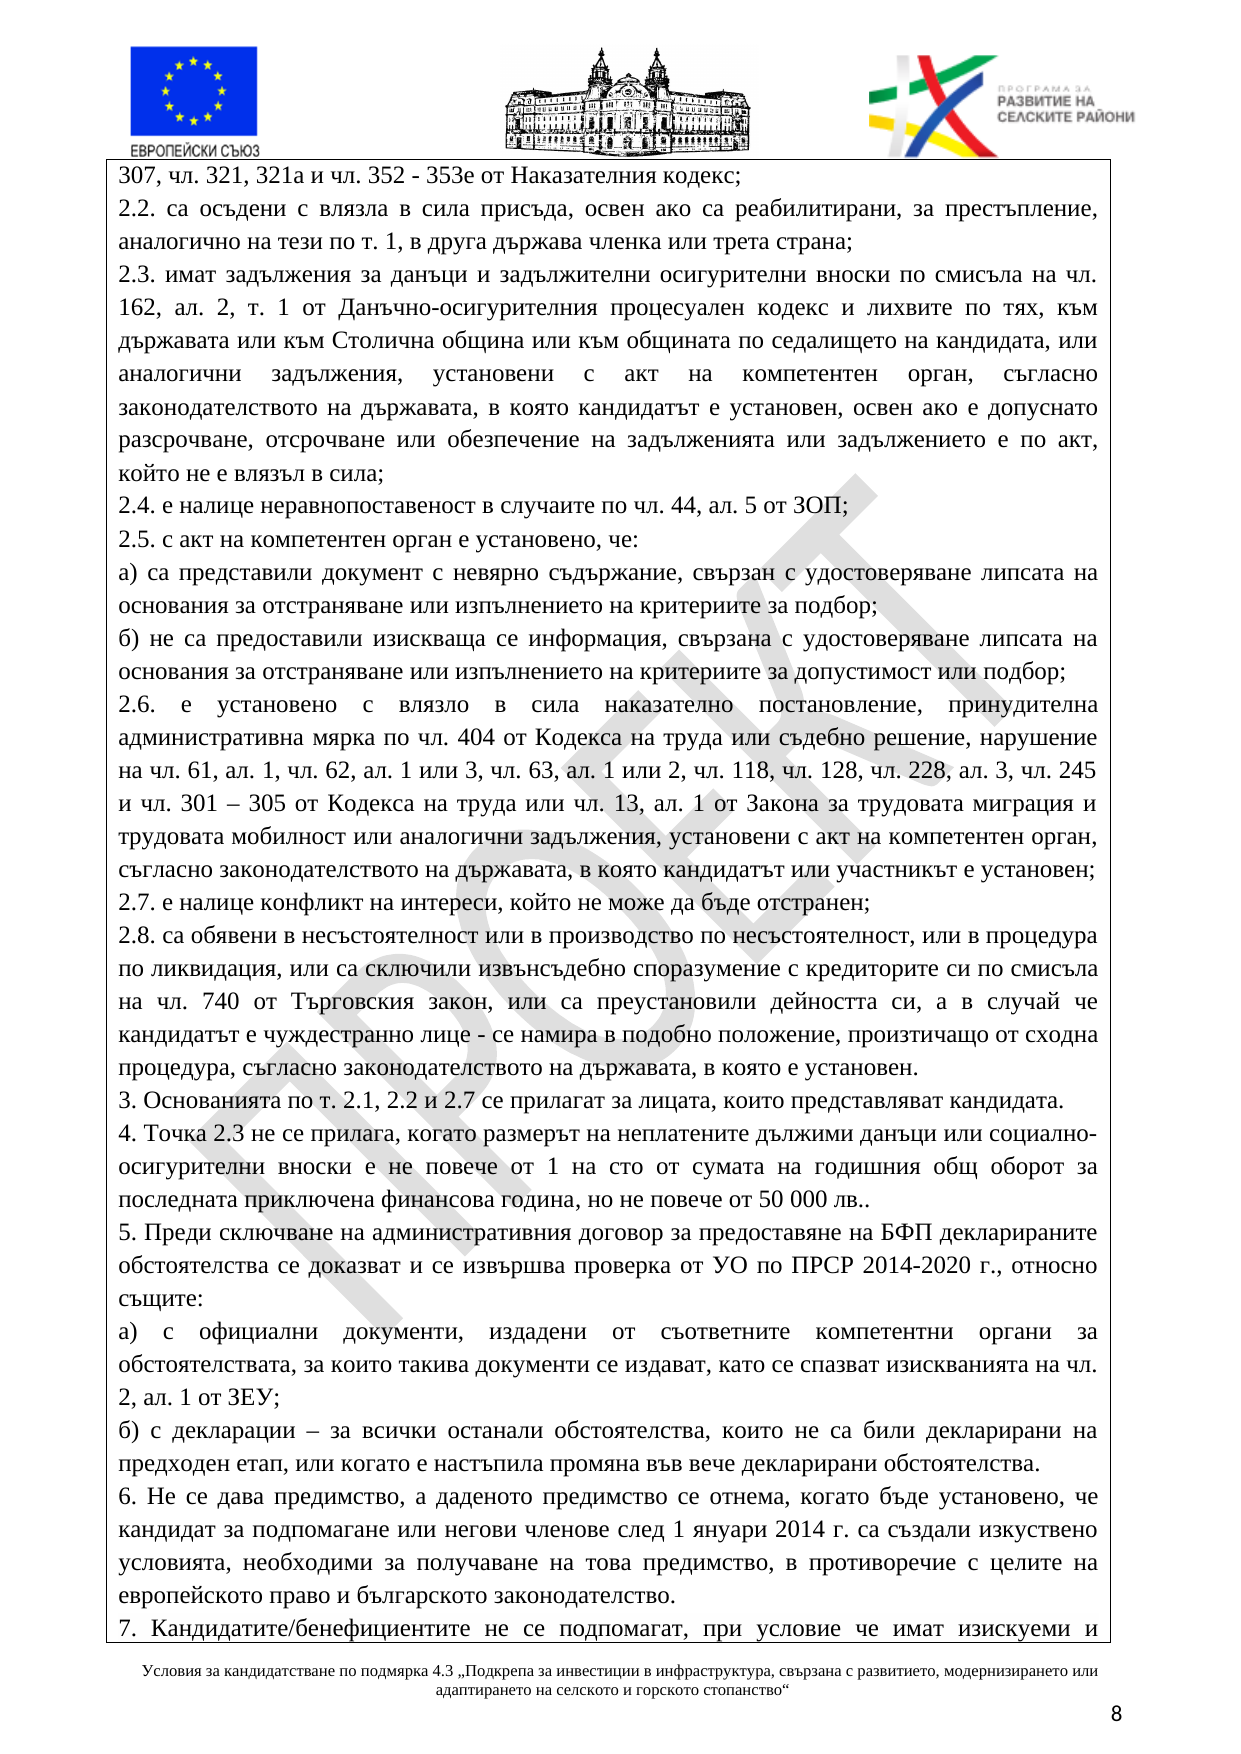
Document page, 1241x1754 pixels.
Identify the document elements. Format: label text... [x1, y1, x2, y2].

picture [869, 54, 1140, 160]
picture [130, 45, 261, 159]
picture [499, 44, 760, 159]
